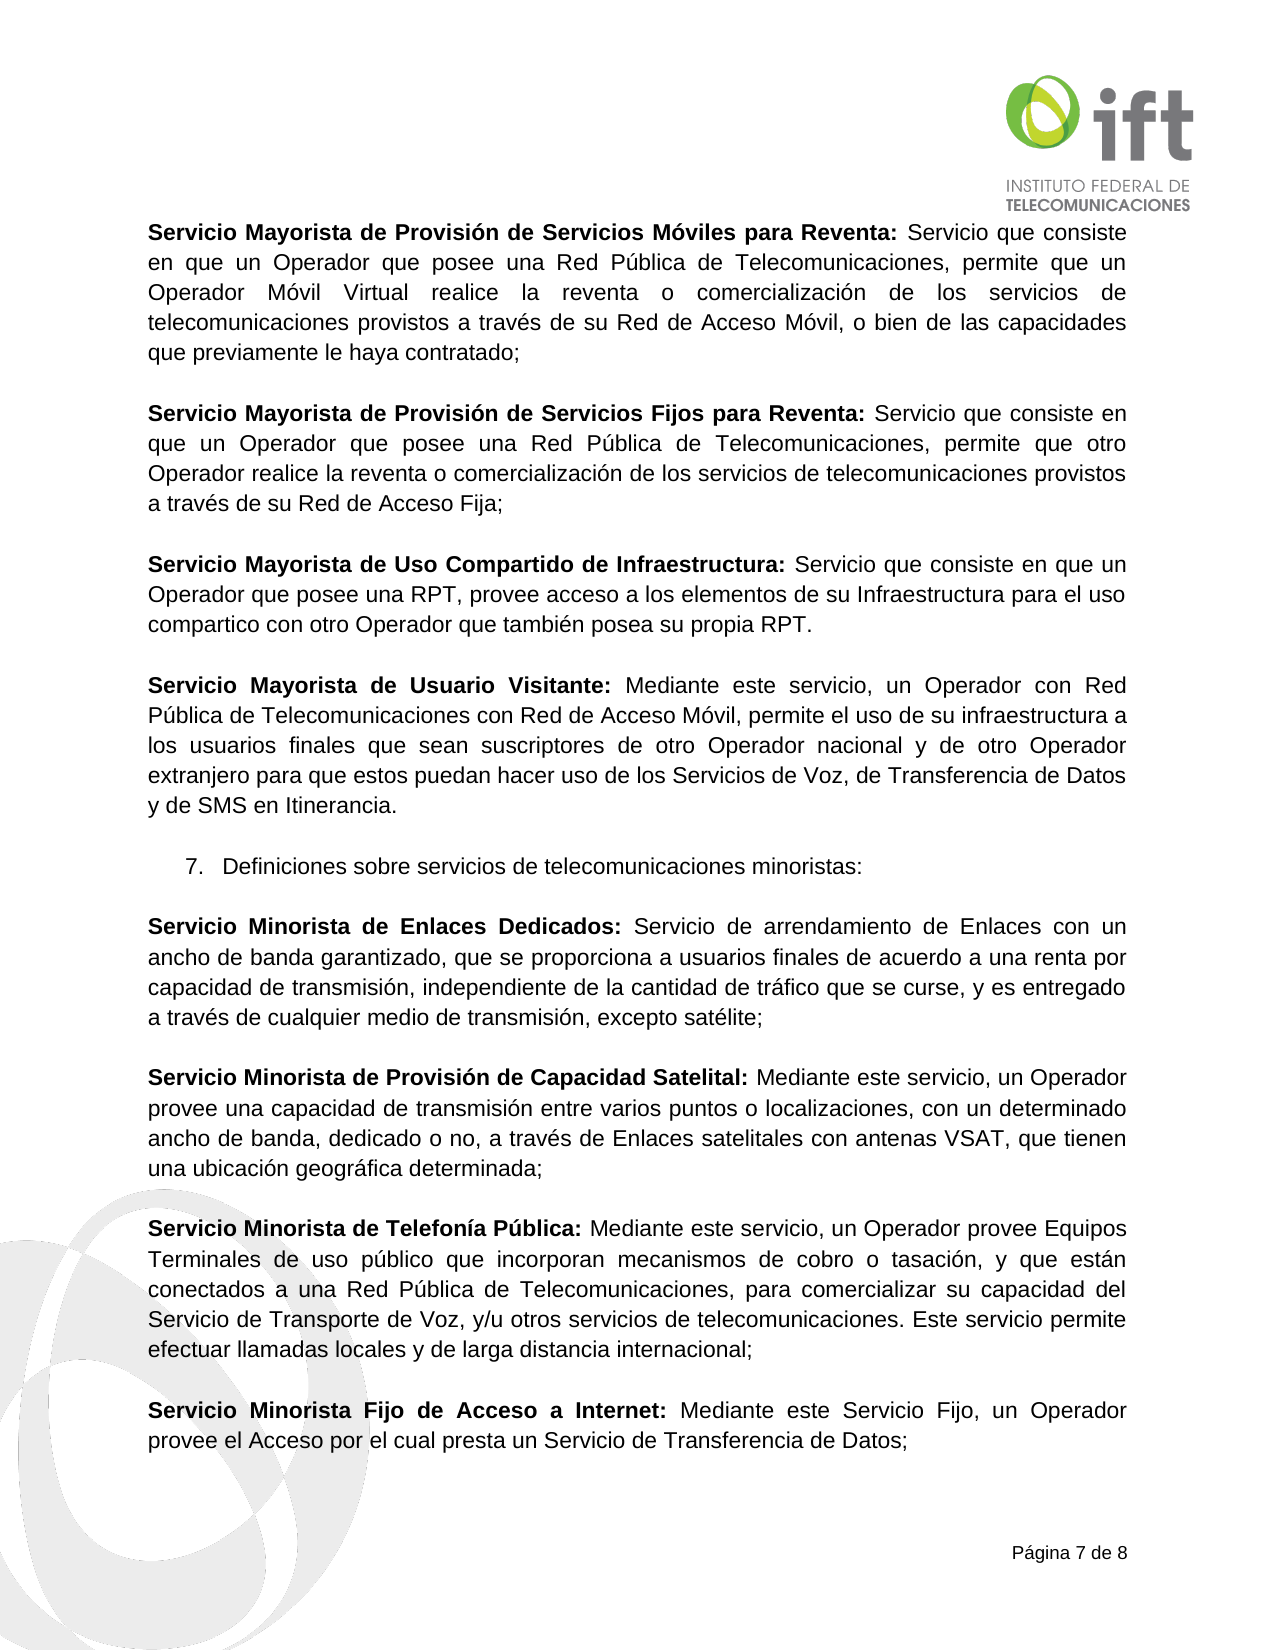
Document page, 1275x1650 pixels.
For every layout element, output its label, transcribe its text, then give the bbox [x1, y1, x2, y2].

text Servicio Mayorista de Usuario Visitante: Mediante este servicio, un Operador con Red Pública de Telecomunicaciones con Red de Acceso Móvil, permite el uso de su infraestructura a los usuarios finales que sean suscriptores de otro Operador nacional y de otro Operador extranjero para que estos puedan hacer uso de los Servicios de Voz, de Transferencia de Datos y de SMS en Itinerancia. [148, 672, 1127, 819]
text Servicio Minorista de Provisión de Capacidad Satelital: Mediante este servicio, un Operador provee una capacidad de transmisión entre varios puntos o localizaciones, con un determinado ancho de banda, dedicado o no, a través de Enlaces satelitales con antenas VSAT, que tienen una ubicación geográfica determinada; [148, 1064, 1127, 1181]
picture [0, 0, 1269, 1650]
text Servicio Minorista Fijo de Acceso a Internet: Mediante este Servicio Fijo, un Operador provee el Acceso por el cual presta un Servicio de Transferencia de Datos; [148, 1397, 1127, 1453]
text Servicio Mayorista de Provisión de Servicios Fijos para Reventa: Servicio que consiste en que un Operador que posee una Red Pública de Telecomunicaciones, permite que otro Operador realice la reventa o comercialización de los servicios de telecomunicaciones provistos a través de su Red de Acceso Fija; [148, 400, 1127, 517]
text Servicio Mayorista de Uso Compartido de Infraestructura: Servicio que consiste en que un Operador que posee una RPT, provee acceso a los elementos de su Infraestructura para el uso compartico con otro Operador que también posea su propia RPT. [148, 551, 1127, 638]
text Servicio Minorista de Enlaces Dedicados: Servicio de arrendamiento de Enlaces con un ancho de banda garantizado, que se proporciona a usuarios finales de acuerdo a una renta por capacidad de transmisión, independiente de la cantidad de tráfico que se curse, y es entregado a través de cualquier medio de transmisión, excepto satélite; [148, 913, 1127, 1030]
text Servicio Mayorista de Provisión de Servicios Móviles para Reventa: Servicio que consiste en que un Operador que posee una Red Pública de Telecomunicaciones, permite que un Operador Móvil Virtual realice la reventa o comercialización de los servicios de telecomunicaciones provistos a través de su Red de Acceso Móvil, o bien de las capacidades que previamente le haya contratado; [148, 218, 1127, 366]
subtitle Definiciones sobre servicios de telecomunicaciones minoristas: [185, 853, 1127, 879]
text Servicio Minorista de Telefonía Pública: Mediante este servicio, un Operador provee Equipos Terminales de uso público que incorporan mecanismos de cobro o tasación, y que están conectados a una Red Pública de Telecomunicaciones, para comercializar su capacidad del Servicio de Transporte de Voz, y/u otros servicios de telecomunicaciones. Este servicio permite efectuar llamadas locales y de larga distancia internacional; [148, 1215, 1127, 1363]
